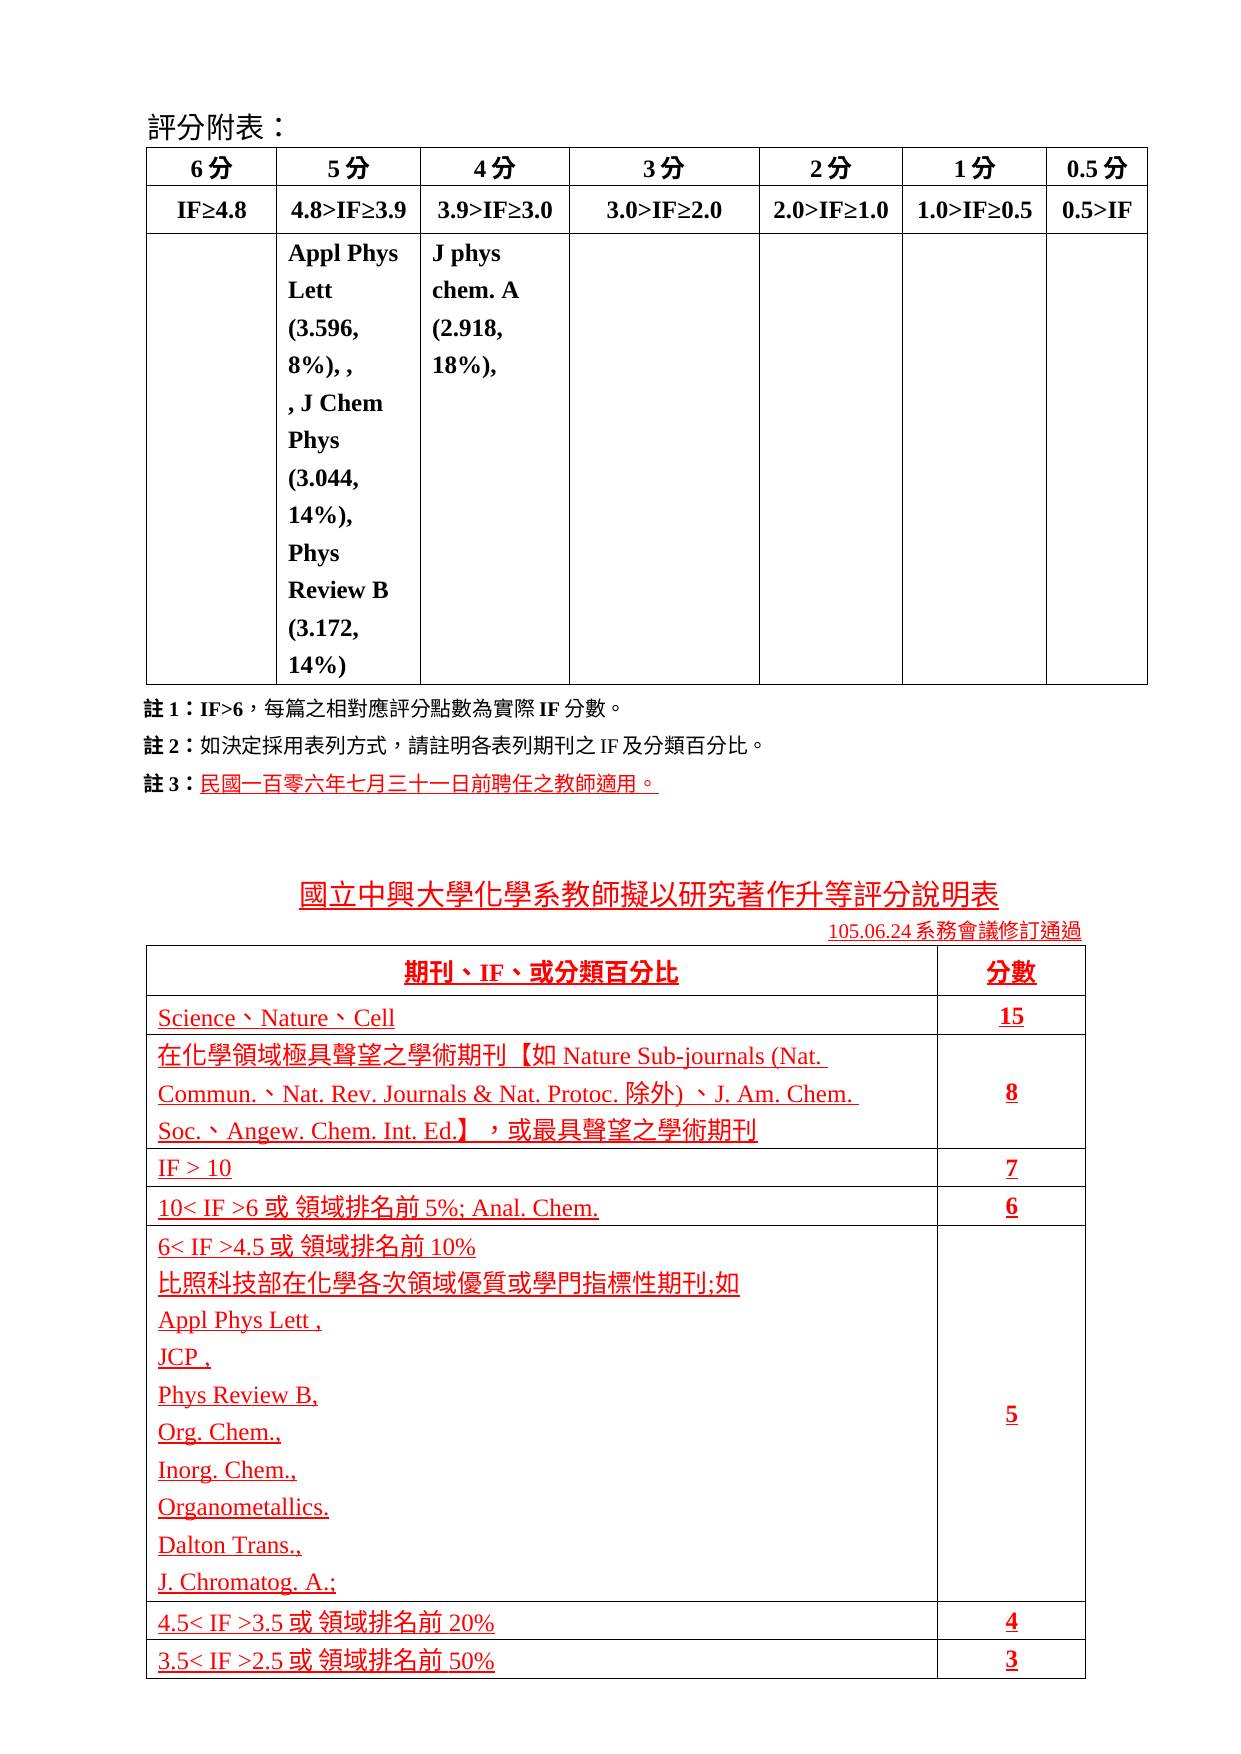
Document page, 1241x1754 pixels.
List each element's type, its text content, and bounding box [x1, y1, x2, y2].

table_header 4分 [421, 148, 569, 185]
table_cell 3 [938, 1640, 1085, 1678]
table_cell Science、Nature、Cell [147, 996, 937, 1034]
table_cell [147, 234, 276, 683]
table_cell 4.5< IF >3.5或 領域排名前20% [147, 1602, 937, 1639]
table_header 分數 [938, 946, 1085, 995]
table_header 0.5分 [1047, 148, 1147, 185]
text 國立中興大學化學系教師擬以研究著作升等評分說明表 [133, 872, 1165, 914]
table_cell IF > 10 [147, 1149, 937, 1186]
table_cell 15 [938, 996, 1085, 1034]
text 評分附表： [133, 104, 1165, 147]
table_cell [570, 234, 759, 683]
table_cell 2.0>IF≥1.0 [760, 186, 902, 232]
table_header 5分 [277, 148, 420, 185]
table_header 6分 [147, 148, 276, 185]
table_cell [903, 234, 1046, 683]
table_cell 5 [938, 1226, 1085, 1601]
table_cell 8 [938, 1035, 1085, 1147]
table_cell 10< IF >6 或 領域排名前5%; Anal. Chem. [147, 1187, 937, 1224]
text 註3：民國一百零六年七月三十一日前聘任之教師適用。 [144, 759, 1165, 797]
table_cell [760, 234, 902, 683]
table_header 1分 [903, 148, 1046, 185]
table_cell [1047, 234, 1147, 683]
table_cell 在化學領域極具聲望之學術期刊【如Nature Sub-journals (Nat. Commun.、Nat. Rev. Journals & Nat. Protoc. 除外) 、J. Am. Chem. Soc.、Angew. Chem. Int. Ed.】，或最具聲望之學術期刊 [147, 1035, 937, 1147]
text 註1：IF>6，每篇之相對應評分點數為實際IF分數。 [144, 684, 1165, 722]
table_cell 3.5< IF >2.5或 領域排名前50% [147, 1640, 937, 1678]
table_cell 4.8>IF≥3.9 [277, 186, 420, 232]
text 註2：如決定採用表列方式，請註明各表列期刊之IF及分類百分比。 [144, 722, 1165, 759]
table_cell J phys chem. A (2.918, 18%), [421, 234, 569, 683]
table_cell 4 [938, 1602, 1085, 1639]
table_cell 3.0>IF≥2.0 [570, 186, 759, 232]
table_cell 0.5>IF [1047, 186, 1147, 232]
table_cell 7 [938, 1149, 1085, 1186]
table_cell Appl Phys Lett (3.596, 8%), , , J Chem Phys (3.044, 14%), Phys Review B (3.172, 14%) [277, 234, 420, 683]
table_header 3分 [570, 148, 759, 185]
text 105.06.24系務會議修訂通過 [133, 914, 1082, 944]
table_cell IF≥4.8 [147, 186, 276, 232]
table_header 期刊、IF、或分類百分比 [147, 946, 937, 995]
table_cell 3.9>IF≥3.0 [421, 186, 569, 232]
table_cell 6< IF >4.5或 領域排名前10% 比照科技部在化學各次領域優質或學門指標性期刊;如 Appl Phys Lett , JCP , Phys Review B, Org. Chem., Inorg. Chem., Organometallics. Dalton Trans., J. Chromatog. A.; [147, 1226, 937, 1601]
table_cell 1.0>IF≥0.5 [903, 186, 1046, 232]
table_cell 6 [938, 1187, 1085, 1224]
table_header 2分 [760, 148, 902, 185]
